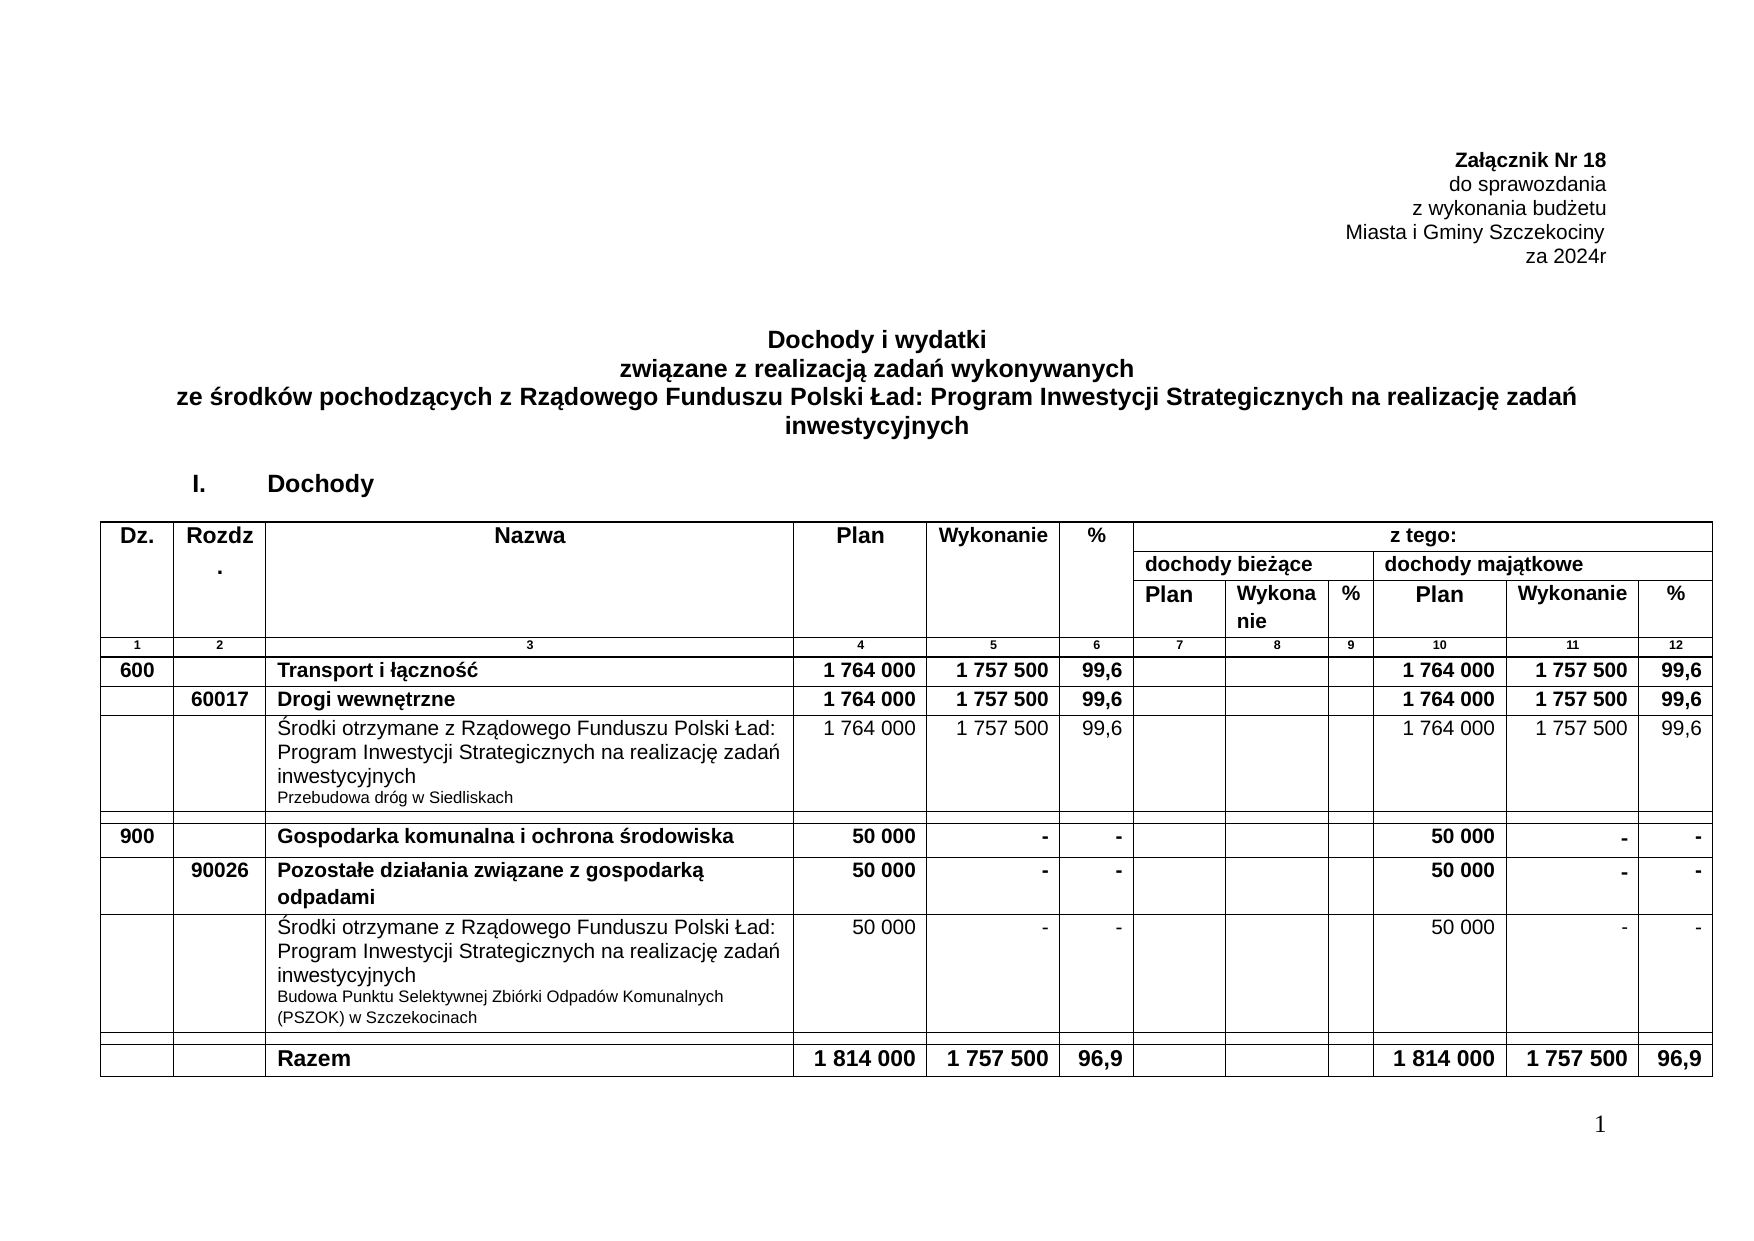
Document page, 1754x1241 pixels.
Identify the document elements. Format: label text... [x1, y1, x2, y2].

table_cell Środki otrzymane z Rządowego Funduszu Polski Ład: Program Inwestycji Strategicznych na realizację zadań inwestycyjnych Przebudowa dróg w Siedliskach [266, 716, 793, 811]
table_cell [1226, 915, 1328, 1032]
table_header z tego: [1134, 523, 1712, 551]
table_cell [174, 812, 265, 823]
list Dochody [192, 469, 1606, 497]
table_cell 99,6 [1639, 716, 1712, 811]
table_cell Transport i łączność [266, 658, 793, 686]
table_cell 96,9 [1060, 1045, 1133, 1076]
table_cell [1060, 812, 1133, 823]
table_cell [1374, 1033, 1506, 1044]
table_cell 1 764 000 [794, 716, 926, 811]
table_cell [1226, 812, 1328, 823]
table_cell - [1060, 858, 1133, 913]
table_cell Plan [1374, 581, 1506, 637]
table_cell [1226, 1033, 1328, 1044]
table_cell [101, 716, 173, 811]
table_cell - [1507, 915, 1638, 1032]
table_cell [1329, 687, 1373, 715]
table_cell 11 [1507, 638, 1638, 656]
table_cell [1134, 658, 1225, 686]
table_cell [1329, 716, 1373, 811]
table_cell [1226, 658, 1328, 686]
table_cell 99,6 [1060, 658, 1133, 686]
table_cell 1 757 500 [927, 1045, 1059, 1076]
table_cell [266, 1033, 793, 1044]
table_cell 99,6 [1639, 687, 1712, 715]
table_cell 1 757 500 [1507, 658, 1638, 686]
text Załącznik Nr 18 [148, 148, 1606, 172]
table_cell [101, 1045, 173, 1076]
table_cell 1 757 500 [1507, 716, 1638, 811]
table_cell [266, 812, 793, 823]
table_cell [1639, 812, 1712, 823]
table_cell [794, 1033, 926, 1044]
table_cell 90026 [174, 858, 265, 913]
table_cell % [1639, 581, 1712, 637]
text do sprawozdania [148, 172, 1606, 196]
table_cell [1507, 812, 1638, 823]
table_cell [1226, 824, 1328, 857]
table_cell [101, 687, 173, 715]
table_cell [1507, 1033, 1638, 1044]
table_cell [174, 915, 265, 1032]
table_cell [101, 858, 173, 913]
table_cell [1226, 858, 1328, 913]
table_cell [1329, 658, 1373, 686]
table_cell [174, 658, 265, 686]
table_header Rozdz. [174, 523, 265, 637]
table_cell [1060, 1033, 1133, 1044]
table_cell 99,6 [1060, 687, 1133, 715]
table_cell 1 764 000 [1374, 716, 1506, 811]
table_cell [794, 812, 926, 823]
table_cell [927, 812, 1059, 823]
table_cell 1 757 500 [1507, 1045, 1638, 1076]
table_cell [1374, 812, 1506, 823]
table_cell 5 [927, 638, 1059, 656]
table_cell - [927, 858, 1059, 913]
table_cell 2 [174, 638, 265, 656]
table_header Nazwa [266, 523, 793, 637]
table_cell [101, 1033, 173, 1044]
table_cell [1134, 824, 1225, 857]
table_cell - [927, 915, 1059, 1032]
table_cell [174, 1033, 265, 1044]
text ze środków pochodzących z Rządowego Funduszu Polski Ład: Program Inwestycji Strategicznych na realizację zadań inwestycyjnych [148, 382, 1606, 440]
table_cell 50 000 [794, 824, 926, 857]
table_cell - [1060, 915, 1133, 1032]
table_cell Środki otrzymane z Rządowego Funduszu Polski Ład: Program Inwestycji Strategicznych na realizację zadań inwestycyjnych Budowa Punktu Selektywnej Zbiórki Odpadów Komunalnych (PSZOK) w Szczekocinach [266, 915, 793, 1032]
table_cell 8 [1226, 638, 1328, 656]
table_cell 10 [1374, 638, 1506, 656]
table_cell 50 000 [794, 915, 926, 1032]
text Dochody i wydatki [148, 325, 1606, 354]
table_cell 50 000 [1374, 915, 1506, 1032]
table_cell dochody majątkowe [1374, 552, 1712, 580]
table_cell Wykonanie [1507, 581, 1638, 637]
table_cell Wykonanie [1226, 581, 1328, 637]
table_cell [1226, 1045, 1328, 1076]
table_cell [1226, 716, 1328, 811]
table_cell [1134, 858, 1225, 913]
table_cell 7 [1134, 638, 1225, 656]
text Miasta i Gminy Szczekociny [148, 219, 1606, 243]
table_cell 50 000 [1374, 858, 1506, 913]
table_cell 50 000 [794, 858, 926, 913]
table_cell 1 764 000 [1374, 658, 1506, 686]
table_cell - [1507, 858, 1638, 913]
table_cell [1329, 915, 1373, 1032]
table_cell 1 764 000 [1374, 687, 1506, 715]
table_header Dz. [101, 523, 173, 637]
table_cell 4 [794, 638, 926, 656]
table_cell [1329, 1045, 1373, 1076]
table_cell [101, 812, 173, 823]
table_cell 1 814 000 [794, 1045, 926, 1076]
table_header Plan [794, 523, 926, 637]
table_cell [1134, 1033, 1225, 1044]
table_cell - [1639, 824, 1712, 857]
table_cell [174, 824, 265, 857]
table_cell 1 764 000 [794, 687, 926, 715]
table_cell 1 757 500 [927, 687, 1059, 715]
table_cell Gospodarka komunalna i ochrona środowiska [266, 824, 793, 857]
table_cell 50 000 [1374, 824, 1506, 857]
table_cell 600 [101, 658, 173, 686]
table_cell [1134, 812, 1225, 823]
table_cell [1134, 687, 1225, 715]
table_header Wykonanie [927, 523, 1059, 637]
table_cell 12 [1639, 638, 1712, 656]
text za 2024r [148, 243, 1606, 267]
table_cell Plan [1134, 581, 1225, 637]
table_cell [1329, 812, 1373, 823]
table_cell - [1507, 824, 1638, 857]
text związane z realizacją zadań wykonywanych [148, 354, 1606, 382]
text z wykonania budżetu [148, 196, 1606, 219]
table_cell 1 757 500 [927, 716, 1059, 811]
table_cell 900 [101, 824, 173, 857]
table_cell - [927, 824, 1059, 857]
table_cell - [1639, 915, 1712, 1032]
table_cell 6 [1060, 638, 1133, 656]
table_cell 96,9 [1639, 1045, 1712, 1076]
table_header % [1060, 523, 1133, 637]
table_cell [1134, 1045, 1225, 1076]
table_cell 1 764 000 [794, 658, 926, 686]
table_cell Pozostałe działania związane z gospodarką odpadami [266, 858, 793, 913]
table_cell % [1329, 581, 1373, 637]
table_cell [1134, 915, 1225, 1032]
table_cell [174, 716, 265, 811]
table_cell 1 757 500 [1507, 687, 1638, 715]
table_cell 1 757 500 [927, 658, 1059, 686]
table_cell [174, 1045, 265, 1076]
table_cell [1134, 716, 1225, 811]
table_cell [1329, 858, 1373, 913]
table_cell - [1639, 858, 1712, 913]
table_cell 1 814 000 [1374, 1045, 1506, 1076]
table_cell 99,6 [1060, 716, 1133, 811]
table_cell 1 [101, 638, 173, 656]
table_cell 60017 [174, 687, 265, 715]
table_cell Drogi wewnętrzne [266, 687, 793, 715]
table_cell [101, 915, 173, 1032]
table_cell [1329, 1033, 1373, 1044]
table_cell Razem [266, 1045, 793, 1076]
table_cell [1226, 687, 1328, 715]
table_cell [1639, 1033, 1712, 1044]
table_cell - [1060, 824, 1133, 857]
table_cell 99,6 [1639, 658, 1712, 686]
table_cell [927, 1033, 1059, 1044]
table_cell [1329, 824, 1373, 857]
table_cell dochody bieżące [1134, 552, 1373, 580]
table_cell 9 [1329, 638, 1373, 656]
table_cell 3 [266, 638, 793, 656]
